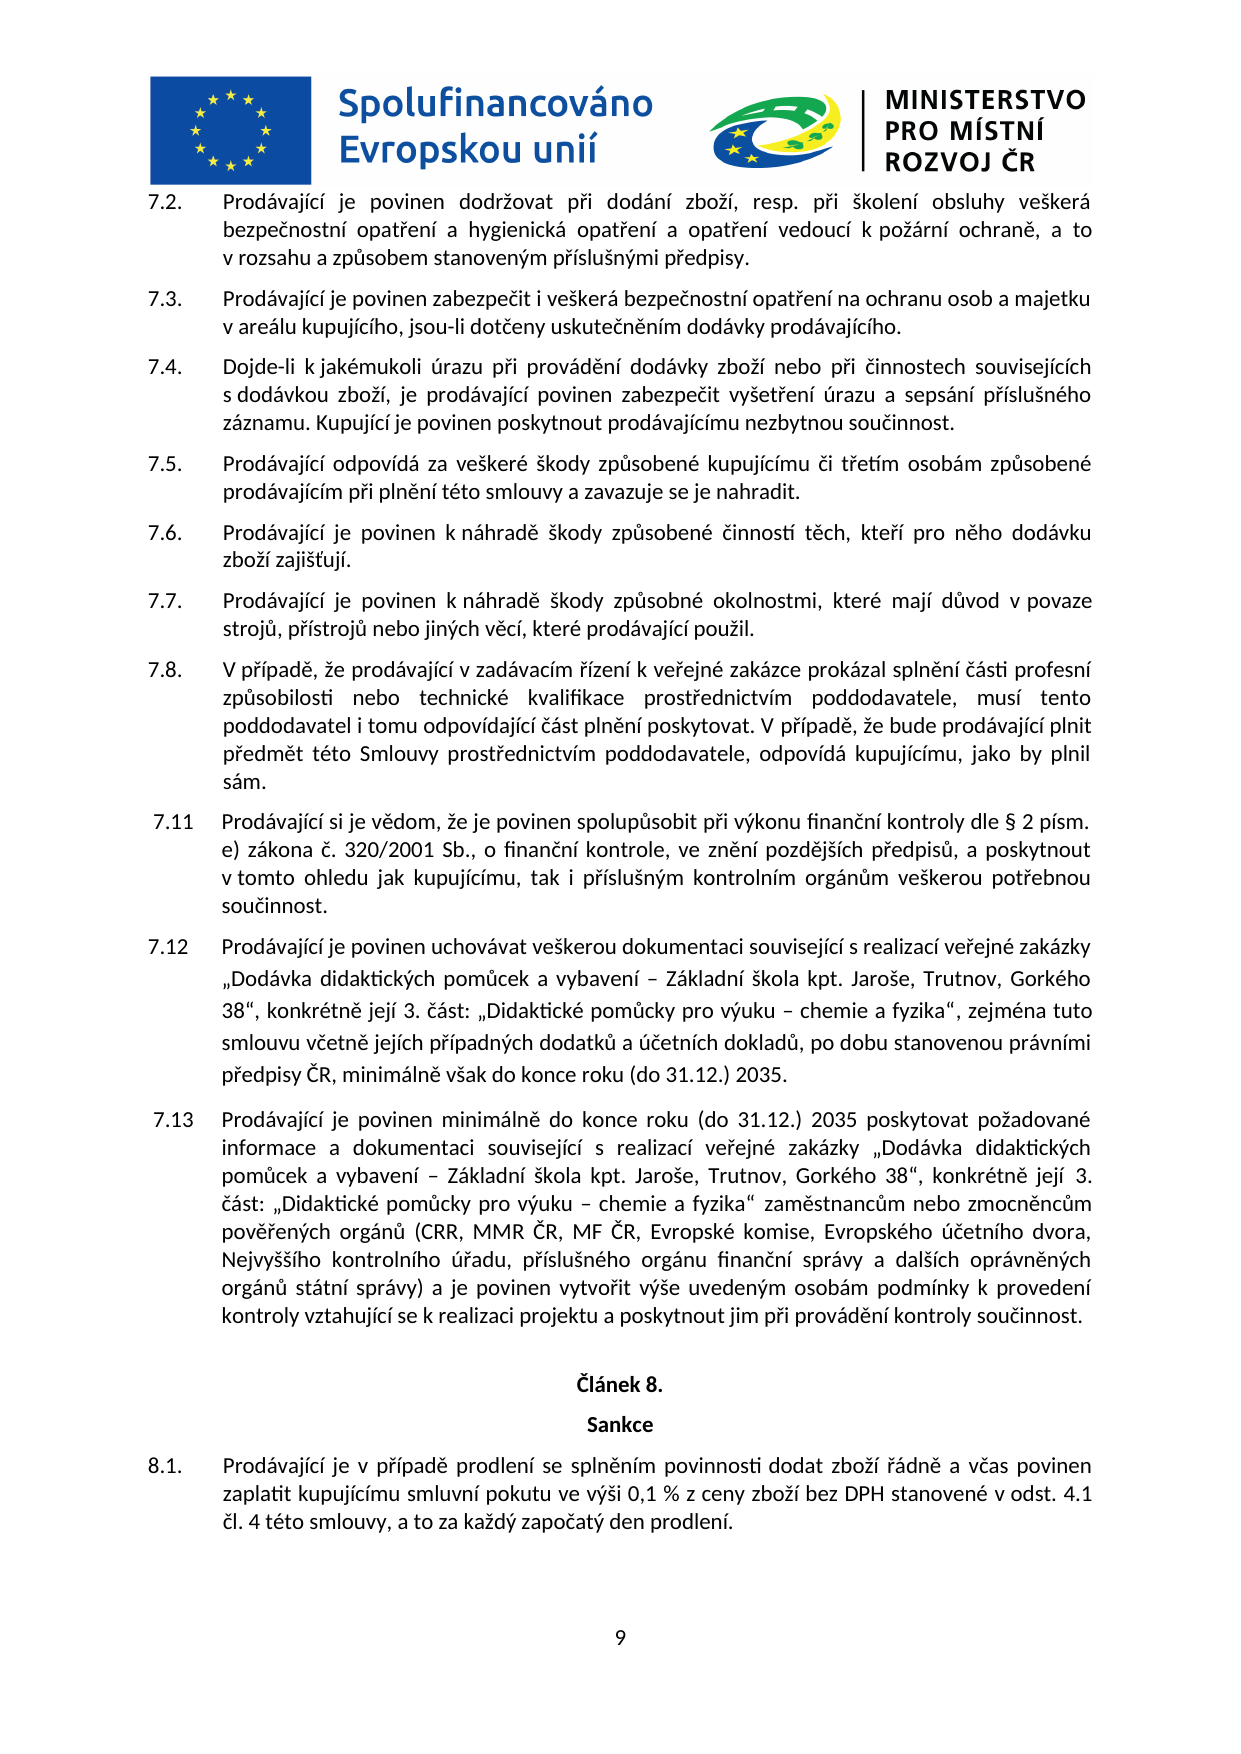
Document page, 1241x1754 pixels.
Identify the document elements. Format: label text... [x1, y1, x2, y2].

text Článek 8. [148, 1370, 1093, 1398]
list Prodávající je povinen zabezpečit i veškerá bezpečnostní opatření na ochranu osob a majetku v areálu kupujícího, jsou-li dotčeny uskutečněním dodávky prodávajícího. [148, 284, 1093, 340]
list Prodávající je povinen minimálně do konce roku (do 31.12.) 2035 poskytovat požadované informace a dokumentaci související s realizací veřejné zakázky „Dodávka didaktických pomůcek a vybavení – Základní škola kpt. Jaroše, Trutnov, Gorkého 38“, konkrétně její 3. část: „Didaktické pomůcky pro výuku – chemie a fyzika“ zaměstnancům nebo zmocněncům pověřených orgánů (CRR, MMR ČR, MF ČR, Evropské komise, Evropského účetního dvora, Nejvyššího kontrolního úřadu, příslušného orgánu finanční správy a dalších oprávněných orgánů státní správy) a je povinen vytvořit výše uvedeným osobám podmínky k provedení kontroly vztahující se k realizaci projektu a poskytnout jim při provádění kontroly součinnost. [153, 1105, 1093, 1329]
list Dojde-li k jakémukoli úrazu při provádění dodávky zboží nebo při činnostech souvisejících s dodávkou zboží, je prodávající povinen zabezpečit vyšetření úrazu a sepsání příslušného záznamu. Kupující je povinen poskytnout prodávajícímu nezbytnou součinnost. [148, 352, 1093, 437]
list Prodávající si je vědom, že je povinen spolupůsobit při výkonu finanční kontroly dle § 2 písm. e) zákona č. 320/2001 Sb., o finanční kontrole, ve znění pozdějších předpisů, a poskytnout v tomto ohledu jak kupujícímu, tak i příslušným kontrolním orgánům veškerou potřebnou součinnost. [153, 807, 1093, 919]
list Prodávající je v případě prodlení se splněním povinnosti dodat zboží řádně a včas povinen zaplatit kupujícímu smluvní pokutu ve výši 0,1 % z ceny zboží bez DPH stanovené v odst. 4.1 čl. 4 této smlouvy, a to za každý započatý den prodlení. [148, 1451, 1093, 1535]
list V případě, že prodávající v zadávacím řízení k veřejné zakázce prokázal splnění části profesní způsobilosti nebo technické kvalifikace prostřednictvím poddodavatele, musí tento poddodavatel i tomu odpovídající část plnění poskytovat. V případě, že bude prodávající plnit předmět této Smlouvy prostřednictvím poddodavatele, odpovídá kupujícímu, jako by plnil sám. [148, 655, 1093, 795]
list Prodávající je povinen k náhradě škody způsobné okolnostmi, které mají důvod v povaze strojů, přístrojů nebo jiných věcí, které prodávající použil. [148, 586, 1093, 642]
list Prodávající je povinen dodržovat při dodání zboží, resp. při školení obsluhy veškerá bezpečnostní opatření a hygienická opatření a opatření vedoucí k požární ochraně, a to v rozsahu a způsobem stanoveným příslušnými předpisy. [148, 188, 1093, 271]
picture [147, 73, 1093, 188]
list Prodávající je povinen k náhradě škody způsobené činností těch, kteří pro něho dodávku zboží zajišťují. [148, 518, 1093, 574]
list Prodávající odpovídá za veškeré škody způsobené kupujícímu či třetím osobám způsobené prodávajícím při plnění této smlouvy a zavazuje se je nahradit. [148, 449, 1093, 505]
list Prodávající je povinen uchovávat veškerou dokumentaci související s realizací veřejné zakázky „Dodávka didaktických pomůcek a vybavení – Základní škola kpt. Jaroše, Trutnov, Gorkého 38“, konkrétně její 3. část: „Didaktické pomůcky pro výuku – chemie a fyzika“, zejména tuto smlouvu včetně jejích případných dodatků a účetních dokladů, po dobu stanovenou právními předpisy ČR, minimálně však do konce roku (do 31.12.) 2035. [148, 932, 1093, 1089]
text Sankce [148, 1411, 1093, 1438]
